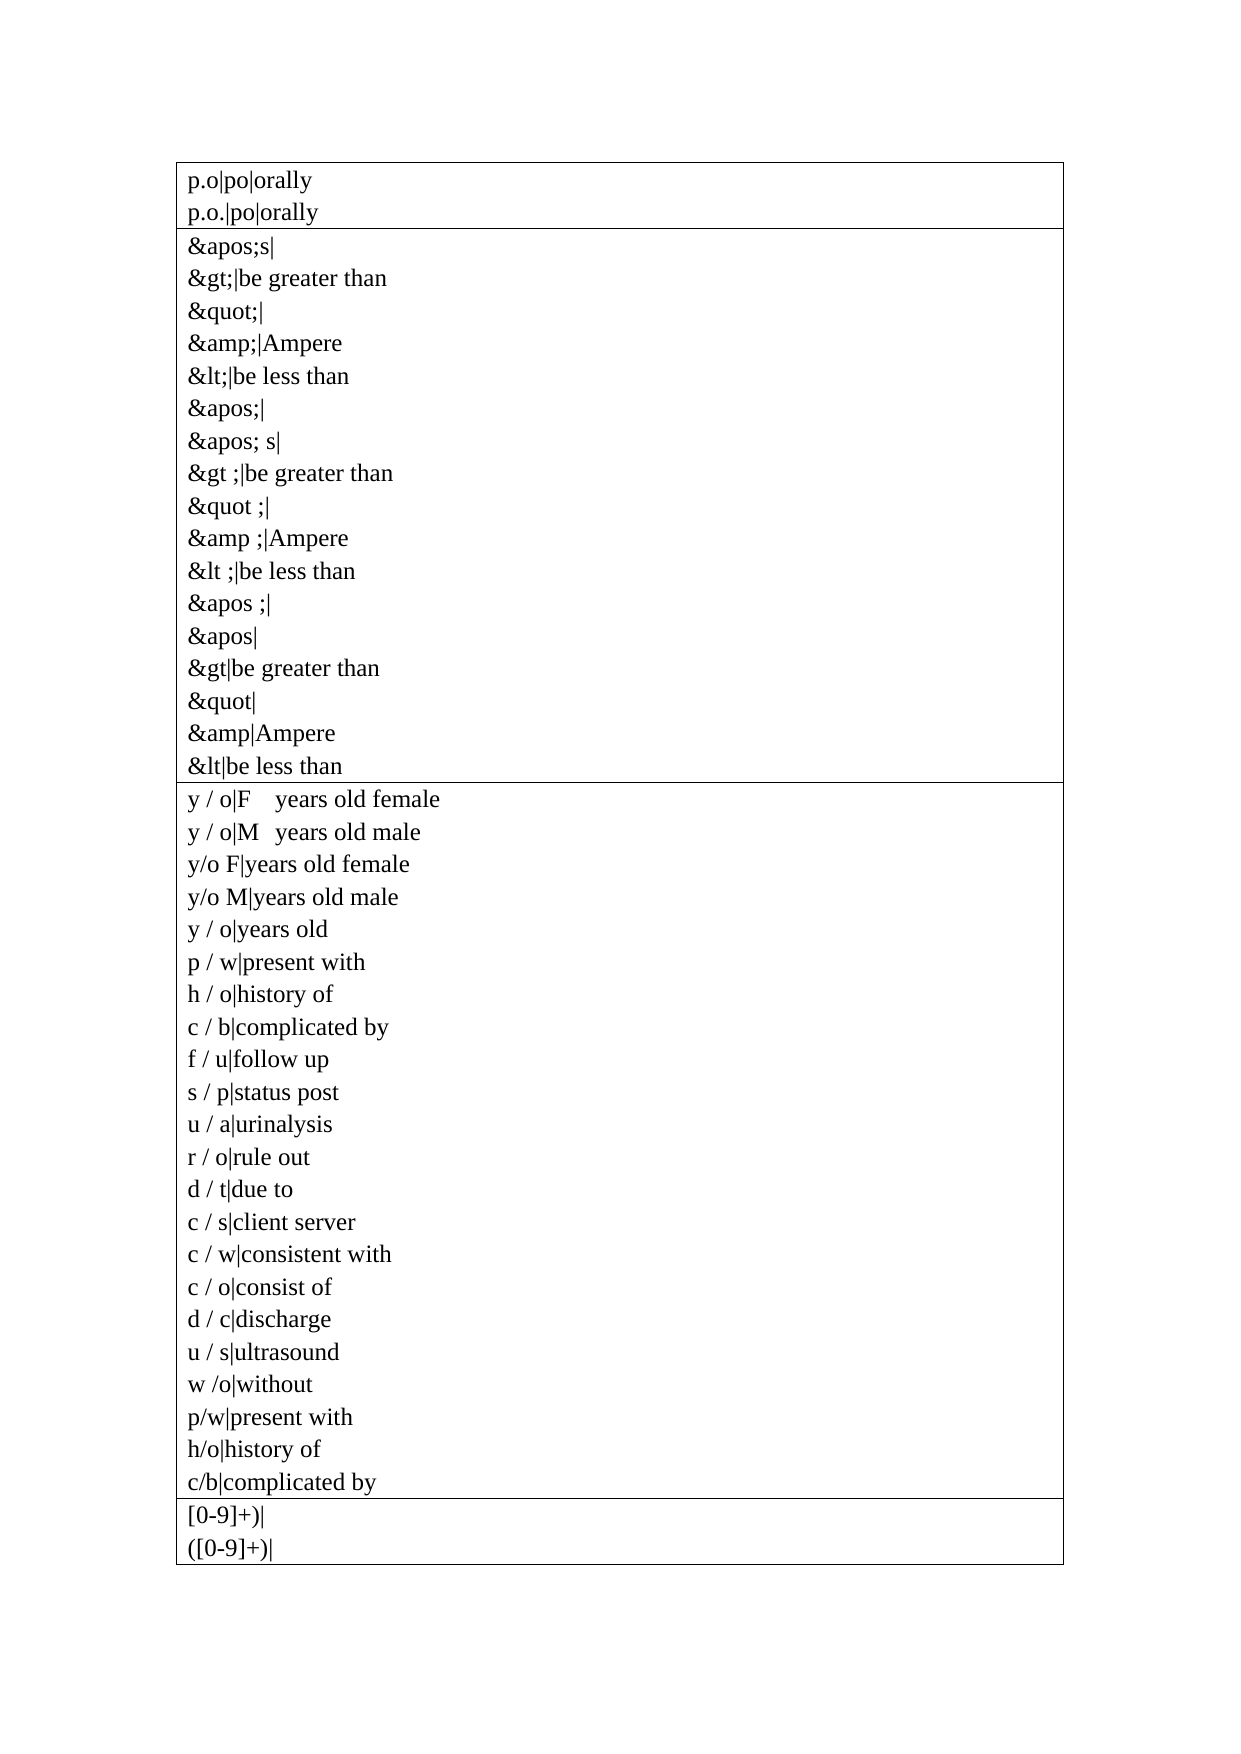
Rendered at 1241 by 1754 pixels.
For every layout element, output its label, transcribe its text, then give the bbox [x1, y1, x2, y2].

table_cell &apos;s| &gt;|be greater than &quot;| &amp;|Ampere &lt;|be less than &apos;| &apos; s| &gt ;|be greater than &quot ;| &amp ;|Ampere &lt ;|be less than &apos ;| &apos| &gt|be greater than &quot| &amp|Ampere &lt|be less than [177, 229, 1063, 782]
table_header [177, 163, 1063, 228]
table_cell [177, 1499, 1063, 1564]
table_cell y / o|F years old female y / o|M years old male y/o F|years old female y/o M|years old male y / o|years old p / w|present with h / o|history of c / b|complicated by f / u|follow up s / p|status post u / a|urinalysis r / o|rule out d / t|due to c / s|client server c / w|consistent with c / o|consist of d / c|discharge u / s|ultrasound w /o|without p/w|present with h/o|history of c/b|complicated by [177, 783, 1063, 1498]
